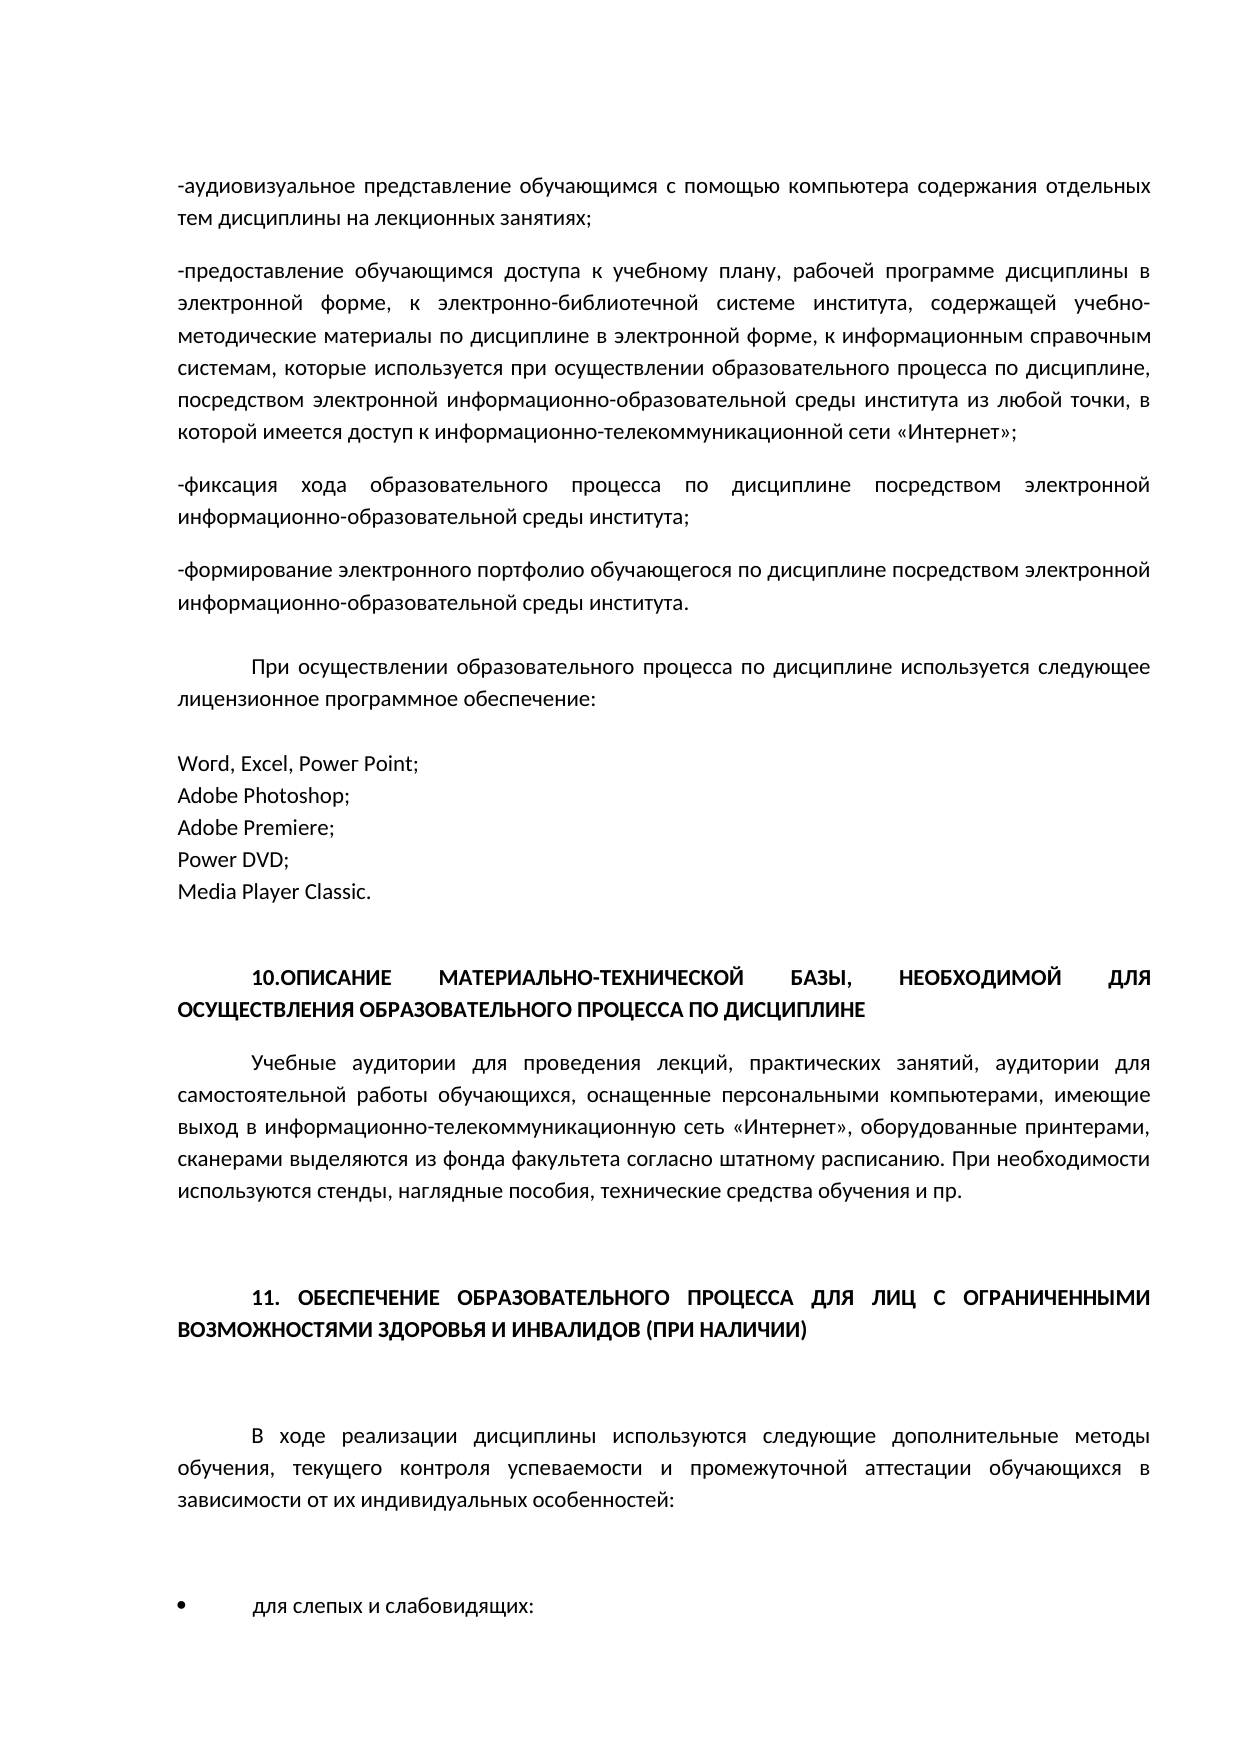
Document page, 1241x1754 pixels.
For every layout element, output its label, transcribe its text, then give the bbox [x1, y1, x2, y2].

text 10.ОПИСАНИЕ МАТЕРИАЛЬНО-ТЕХНИЧЕСКОЙ БАЗЫ, НЕОБХОДИМОЙ ДЛЯ ОСУЩЕСТВЛЕНИЯ ОБРАЗОВАТЕЛЬНОГО ПРОЦЕССА ПО ДИСЦИПЛИНЕ [177, 963, 1152, 1023]
text -формирование электронного портфолио обучающегося по дисциплине посредством электронной информационно-образовательной среды института. [177, 556, 1152, 616]
text Учебные аудитории для проведения лекций, практических занятий, аудитории для самостоятельной работы обучающихся, оснащенные персональными компьютерами, имеющие выход в информационно-телекоммуникационную сеть «Интернет», оборудованные принтерами, сканерами выделяются из фонда факультета согласно штатному расписанию. При необходимости используются стенды, наглядные пособия, технические средства обучения и пр. [177, 1048, 1152, 1204]
text Adobe Photoshop; [177, 781, 1152, 809]
text При осуществлении образовательного процесса по дисциплине используется следующее лицензионное программное обеспечение: [177, 652, 1152, 712]
text Adobe Premiere; [177, 813, 1152, 841]
text -предоставление обучающимся доступа к учебному плану, рабочей программе дисциплины в электронной форме, к электронно-библиотечной системе института, содержащей учебно-методические материалы по дисциплине в электронной форме, к информационным справочным системам, которые используется при осуществлении образовательного процесса по дисциплине, посредством электронной информационно-образовательной среды института из любой точки, в которой имеется доступ к информационно-телекоммуникационной сети «Интернет»; [177, 256, 1152, 445]
text В ходе реализации дисциплины используются следующие дополнительные методы обучения, текущего контроля успеваемости и промежуточной аттестации обучающихся в зависимости от их индивидуальных особенностей: [177, 1421, 1152, 1513]
text -аудиовизуальное представление обучающимся с помощью компьютера содержания отдельных тем дисциплины на лекционных занятиях; [177, 171, 1152, 231]
text Media Player Classic. [177, 877, 1152, 905]
text Wогd, Ехсеl, Powег Роint; [177, 749, 1152, 777]
text 11. ОБЕСПЕЧЕНИЕ ОБРАЗОВАТЕЛЬНОГО ПРОЦЕССА ДЛЯ ЛИЦ С ОГРАНИЧЕННЫМИ ВОЗМОЖНОСТЯМИ ЗДОРОВЬЯ И ИНВАЛИДОВ (ПРИ НАЛИЧИИ) [177, 1283, 1152, 1343]
text -фиксация хода образовательного процесса по дисциплине посредством электронной информационно-образовательной среды института; [177, 470, 1152, 531]
list для слепых и слабовидящих: [177, 1591, 1152, 1619]
text Power DVD; [177, 845, 1152, 873]
